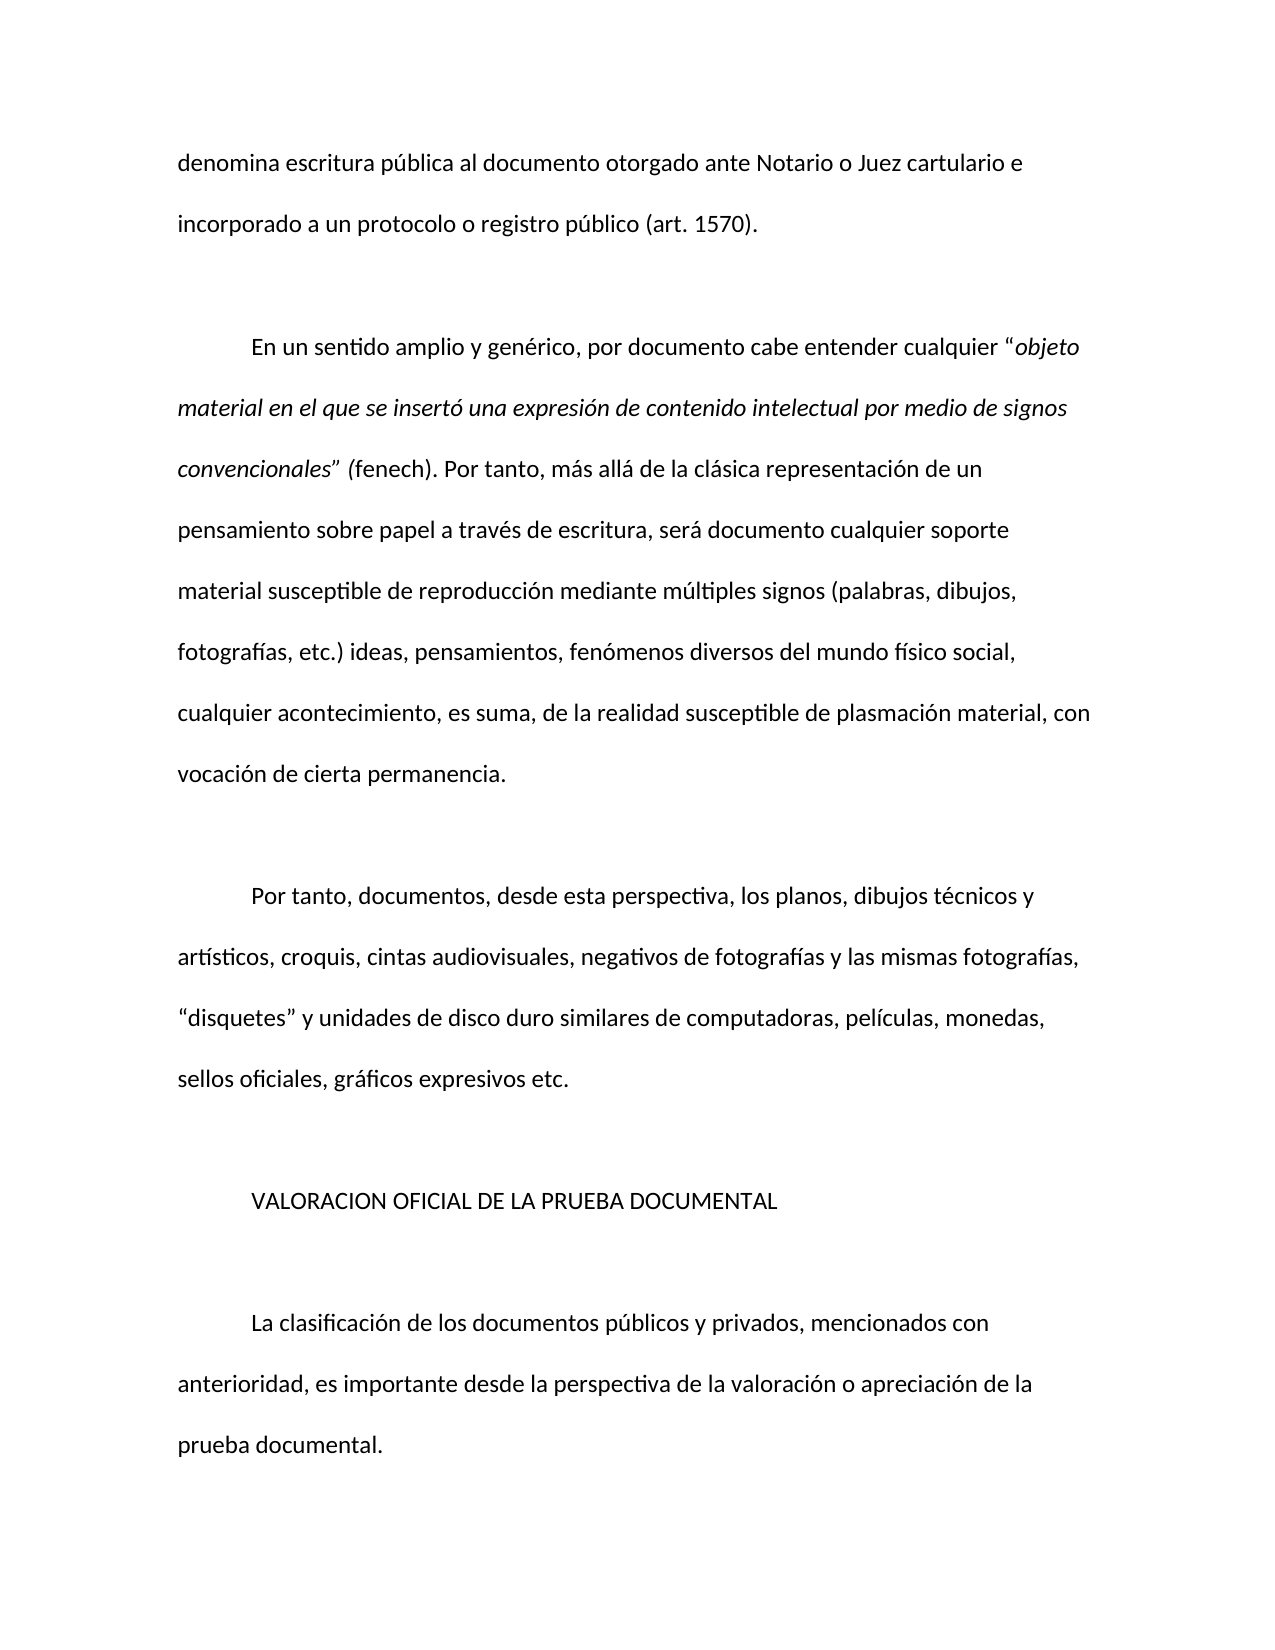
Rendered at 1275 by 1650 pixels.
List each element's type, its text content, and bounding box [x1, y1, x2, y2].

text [177, 148, 1098, 239]
text La clasificación de los documentos públicos y privados, mencionados con anterioridad, es importante desde la perspectiva de la valoración o apreciación de la prueba documental. [177, 1307, 1098, 1460]
text Por tanto, documentos, desde esta perspectiva, los planos, dibujos técnicos y artísticos, croquis, cintas audiovisuales, negativos de fotografías y las mismas fotografías, “disquetes” y unidades de disco duro similares de computadoras, películas, monedas, sellos oficiales, gráficos expresivos etc. [177, 880, 1098, 1094]
text En un sentido amplio y genérico, por documento cabe entender cualquier “objeto material en el que se insertó una expresión de contenido intelectual por medio de signos convencionales” (fenech). Por tanto, más allá de la clásica representación de un pensamiento sobre papel a través de escritura, será documento cualquier soporte material susceptible de reproducción mediante múltiples signos (palabras, dibujos, fotografías, etc.) ideas, pensamientos, fenómenos diversos del mundo físico social, cualquier acontecimiento, es suma, de la realidad susceptible de plasmación material, con vocación de cierta permanencia. [177, 331, 1098, 788]
text VALORACION OFICIAL DE LA PRUEBA DOCUMENTAL [177, 1185, 1098, 1216]
